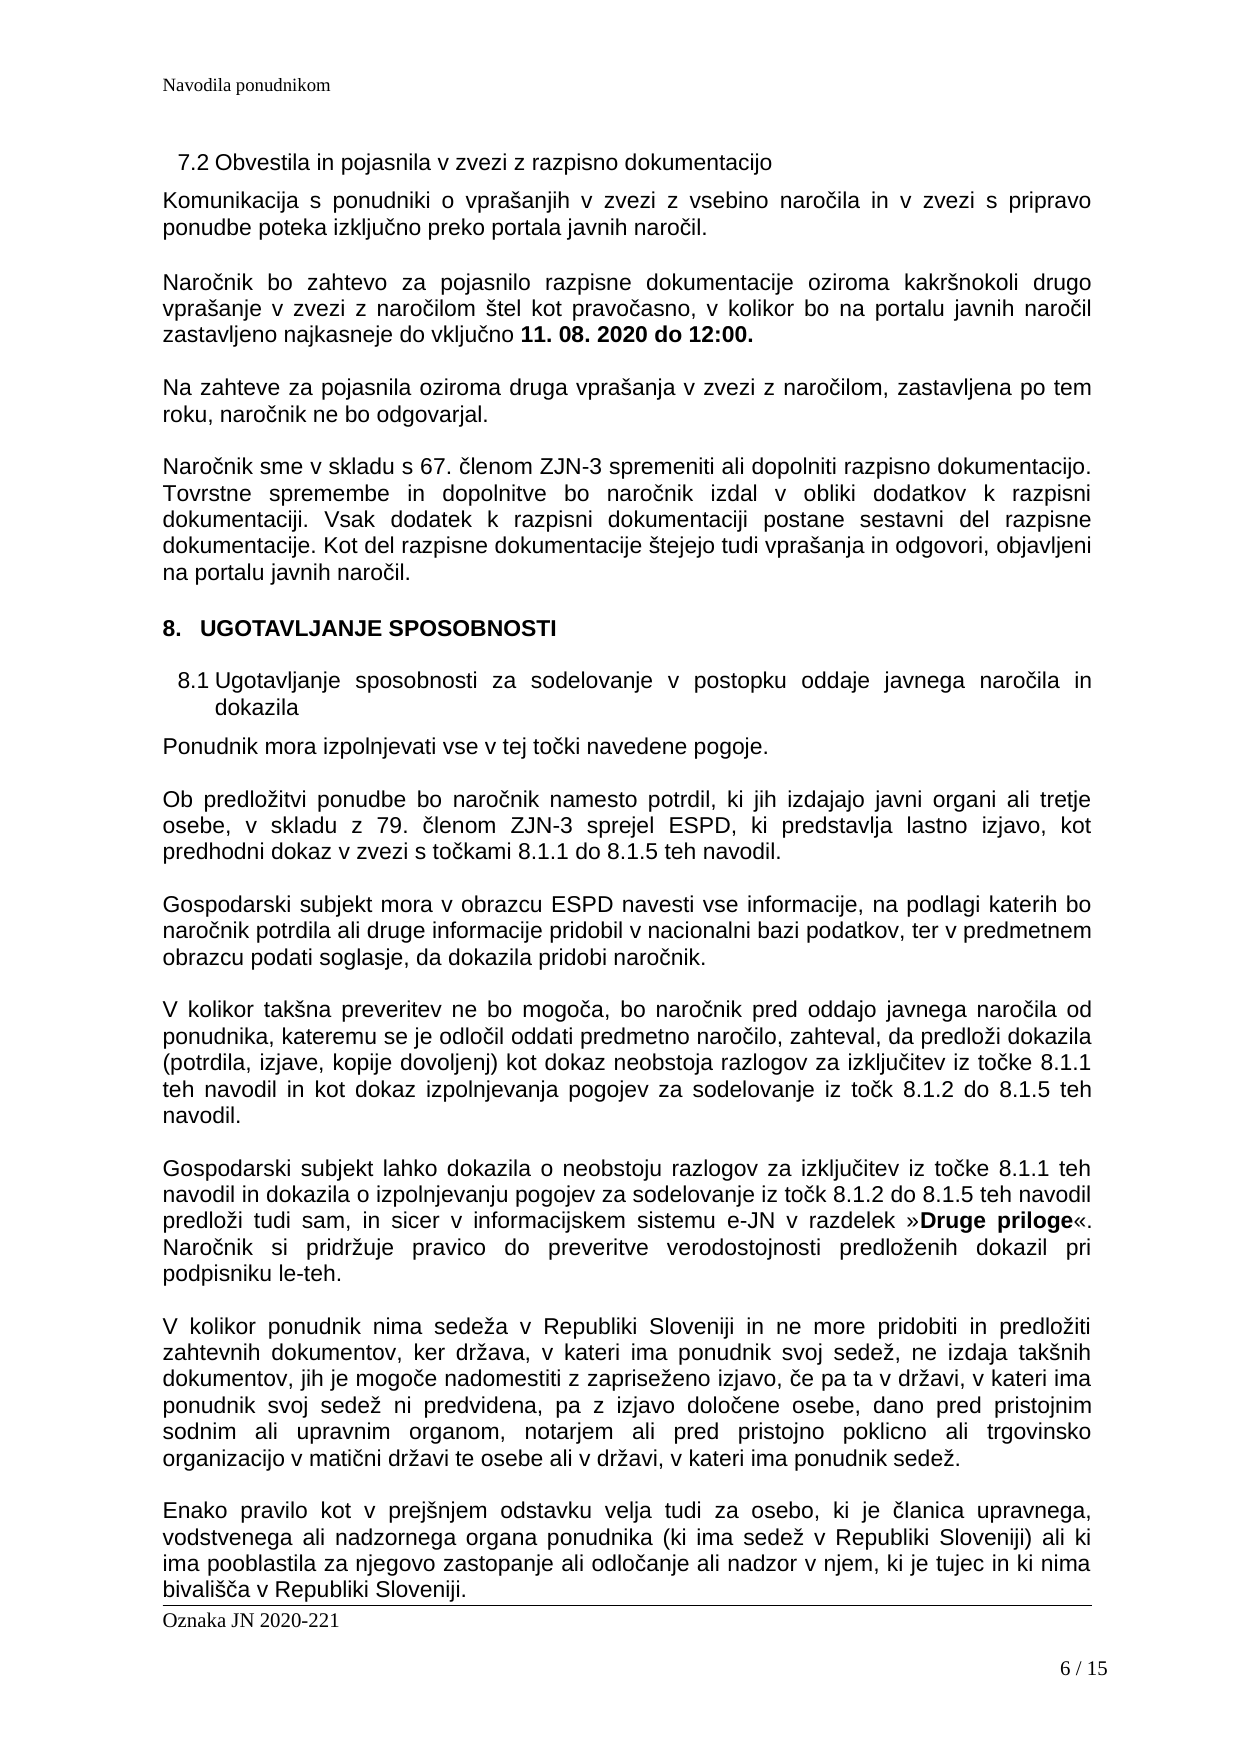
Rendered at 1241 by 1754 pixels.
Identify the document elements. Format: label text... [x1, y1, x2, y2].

subtitle Obvestila in pojasnila v zvezi z razpisno dokumentacijo [177, 148, 1092, 175]
text V kolikor ponudnik nima sedeža v Republiki Sloveniji in ne more pridobiti in predložiti zahtevnih dokumentov, ker država, v kateri ima ponudnik svoj sedež, ne izdaja takšnih dokumentov, jih je mogoče nadomestiti z zapriseženo izjavo, če pa ta v državi, v kateri ima ponudnik svoj sedež ni predvidena, pa z izjavo določene osebe, dano pred pristojnim sodnim ali upravnim organom, notarjem ali pred pristojno poklicno ali trgovinsko organizacijo v matični državi te osebe ali v državi, v kateri ima ponudnik sedež. [162, 1313, 1092, 1471]
text Gospodarski subjekt mora v obrazcu ESPD navesti vse informacije, na podlagi katerih bo naročnik potrdila ali druge informacije pridobil v nacionalni bazi podatkov, ter v predmetnem obrazcu podati soglasje, da dokazila pridobi naročnik. [162, 891, 1092, 970]
text Gospodarski subjekt lahko dokazila o neobstoju razlogov za izključitev iz točke 8.1.1 teh navodil in dokazila o izpolnjevanju pogojev za sodelovanje iz točk 8.1.2 do 8.1.5 teh navodil predloži tudi sam, in sicer v informacijskem sistemu e-JN v razdelek »Druge priloge«. Naročnik si pridržuje pravico do preveritve verodostojnosti predloženih dokazil pri podpisniku le-teh. [162, 1154, 1092, 1286]
text Ponudnik mora izpolnjevati vse v tej točki navedene pogoje. [162, 733, 1092, 759]
subtitle UGOTAVLJANJE SPOSOBNOSTI [162, 614, 1092, 641]
text Ob predložitvi ponudbe bo naročnik namesto potrdil, ki jih izdajajo javni organi ali tretje osebe, v skladu z 79. členom ZJN-3 sprejel ESPD, ki predstavlja lastno izjavo, kot predhodni dokaz v zvezi s točkami 8.1.1 do 8.1.5 teh navodil. [162, 786, 1092, 865]
text Komunikacija s ponudniki o vprašanjih v zvezi z vsebino naročila in v zvezi s pripravo ponudbe poteka izključno preko portala javnih naročil. [162, 187, 1092, 240]
text Enako pravilo kot v prejšnjem odstavku velja tudi za osebo, ki je članica upravnega, vodstvenega ali nadzornega organa ponudnika (ki ima sedež v Republiki Sloveniji) ali ki ima pooblastila za njegovo zastopanje ali odločanje ali nadzor v njem, ki je tujec in ki nima bivališča v Republiki Sloveniji. [162, 1497, 1092, 1603]
text Naročnik sme v skladu s 67. členom ZJN-3 spremeniti ali dopolniti razpisno dokumentacijo. Tovrstne spremembe in dopolnitve bo naročnik izdal v obliki dodatkov k razpisni dokumentaciji. Vsak dodatek k razpisni dokumentaciji postane sestavni del razpisne dokumentacije. Kot del razpisne dokumentacije štejejo tudi vprašanja in odgovori, objavljeni na portalu javnih naročil. [162, 453, 1092, 585]
text V kolikor takšna preveritev ne bo mogoča, bo naročnik pred oddajo javnega naročila od ponudnika, kateremu se je odločil oddati predmetno naročilo, zahteval, da predloži dokazila (potrdila, izjave, kopije dovoljenj) kot dokaz neobstoja razlogov za izključitev iz točke 8.1.1 teh navodil in kot dokaz izpolnjevanja pogojev za sodelovanje iz točk 8.1.2 do 8.1.5 teh navodil. [162, 996, 1092, 1128]
text Na zahteve za pojasnila oziroma druga vprašanja v zvezi z naročilom, zastavljena po tem roku, naročnik ne bo odgovarjal. [162, 374, 1092, 427]
subtitle Ugotavljanje sposobnosti za sodelovanje v postopku oddaje javnega naročila in dokazila [177, 666, 1092, 720]
text Naročnik bo zahtevo za pojasnilo razpisne dokumentacije oziroma kakršnokoli drugo vprašanje v zvezi z naročilom štel kot pravočasno, v kolikor bo na portalu javnih naročil zastavljeno najkasneje do vključno 11. 08. 2020 do 12:00. [162, 269, 1092, 348]
